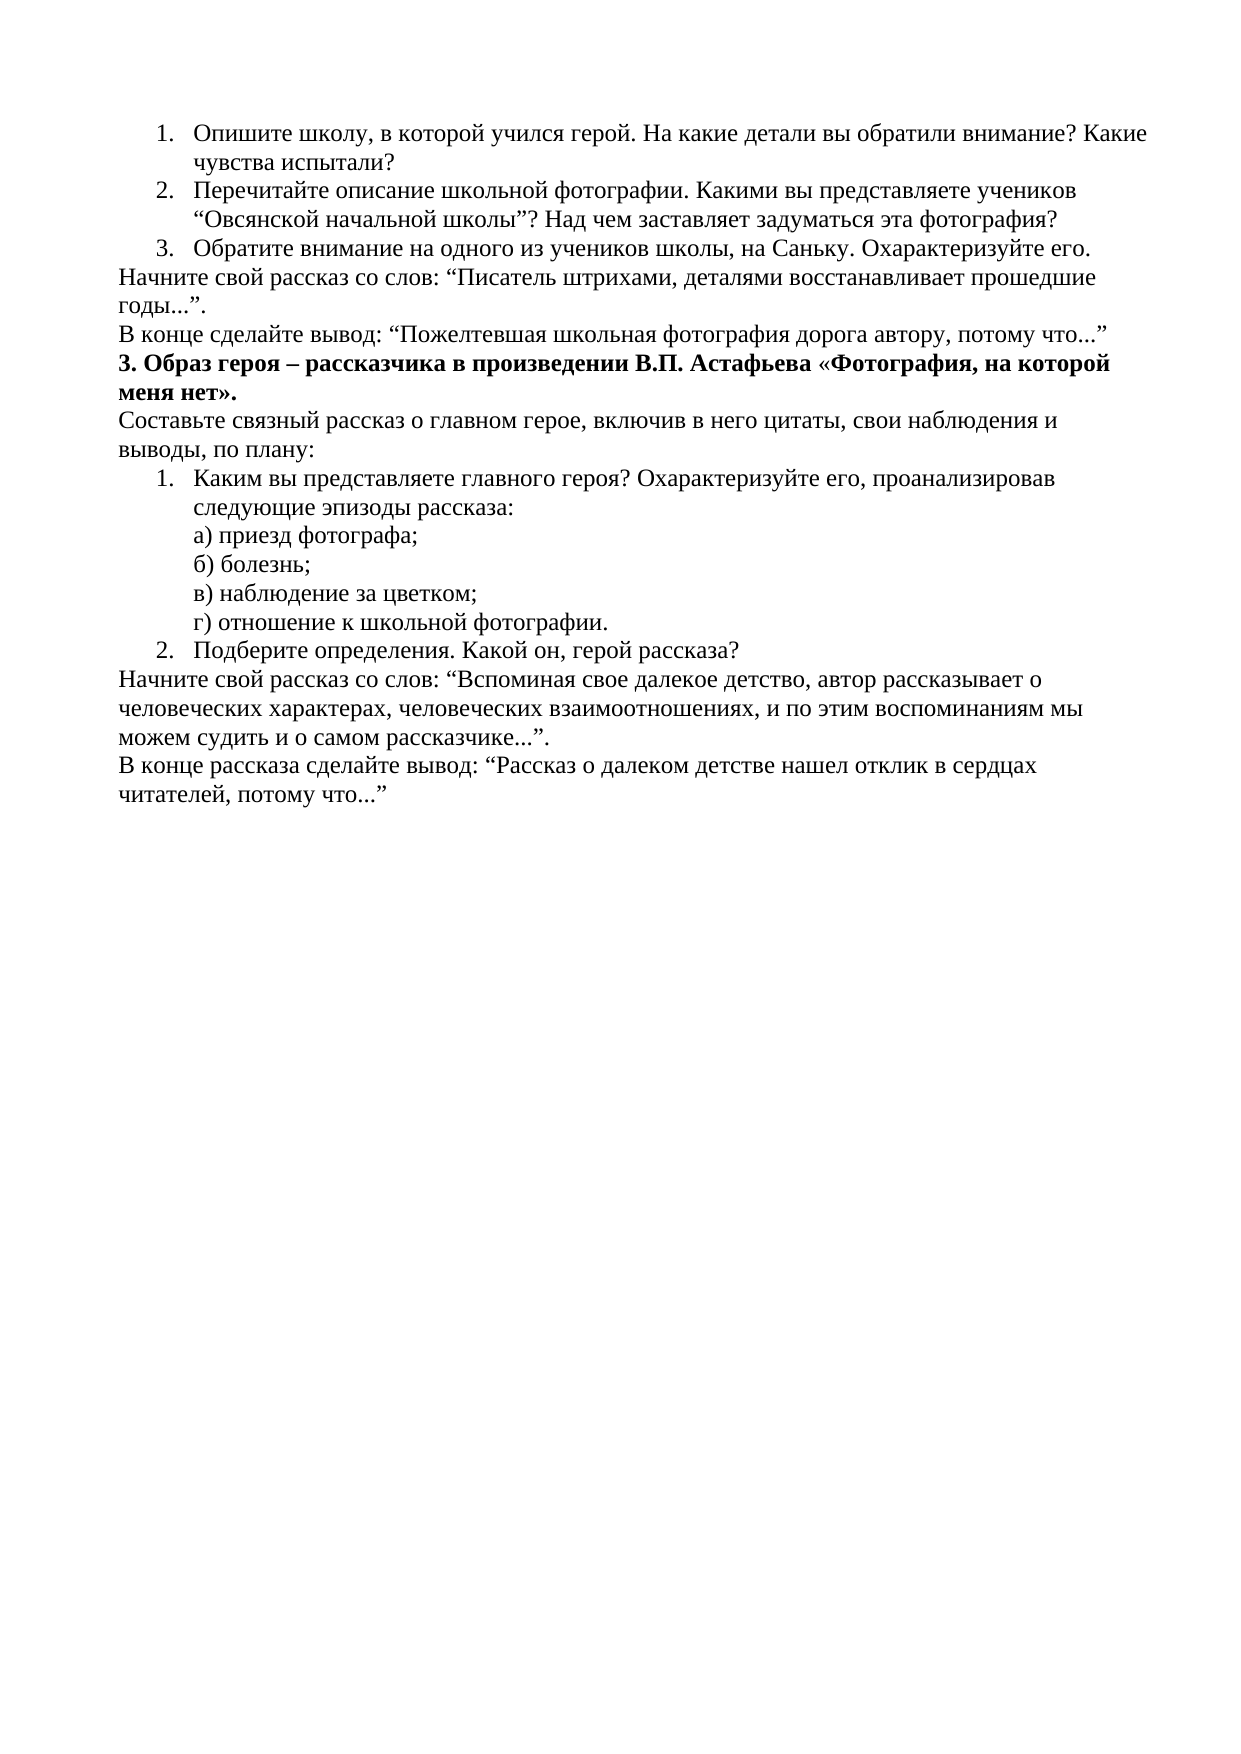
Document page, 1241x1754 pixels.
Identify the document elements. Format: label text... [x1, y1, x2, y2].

text Начните свой рассказ со слов: “Писатель штрихами, деталями восстанавливает прошедшие годы...”. [118, 262, 1152, 319]
list Обратите внимание на одного из учеников школы, на Саньку. Охарактеризуйте его. [156, 233, 1152, 262]
list Каким вы представляете главного героя? Охарактеризуйте его, проанализировав следующие эпизоды рассказа: а) приезд фотографа; б) болезнь; в) наблюдение за цветком; г) отношение к школьной фотографии. [156, 463, 1152, 636]
text Начните свой рассказ со слов: “Вспоминая свое далекое детство, автор рассказывает о человеческих характерах, человеческих взаимоотношениях, и по этим воспоминаниям мы можем судить и о самом рассказчике...”. [118, 664, 1152, 751]
list Подберите определения. Какой он, герой рассказа? [156, 636, 1152, 664]
text В конце сделайте вывод: “Пожелтевшая школьная фотография дорога автору, потому что...” [118, 319, 1152, 348]
list Перечитайте описание школьной фотографии. Какими вы представляете учеников “Овсянской начальной школы”? Над чем заставляет задуматься эта фотография? [156, 176, 1152, 233]
text В конце рассказа сделайте вывод: “Рассказ о далеком детстве нашел отклик в сердцах читателей, потому что...” [118, 751, 1152, 808]
text Составьте связный рассказ о главном герое, включив в него цитаты, свои наблюдения и выводы, по плану: [118, 406, 1152, 463]
text 3. Образ героя – рассказчика в произведении В.П. Астафьева «Фотография, на которой меня нет». [118, 348, 1152, 406]
list Опишите школу, в которой учился герой. На какие детали вы обратили внимание? Какие чувства испытали? [156, 118, 1152, 176]
